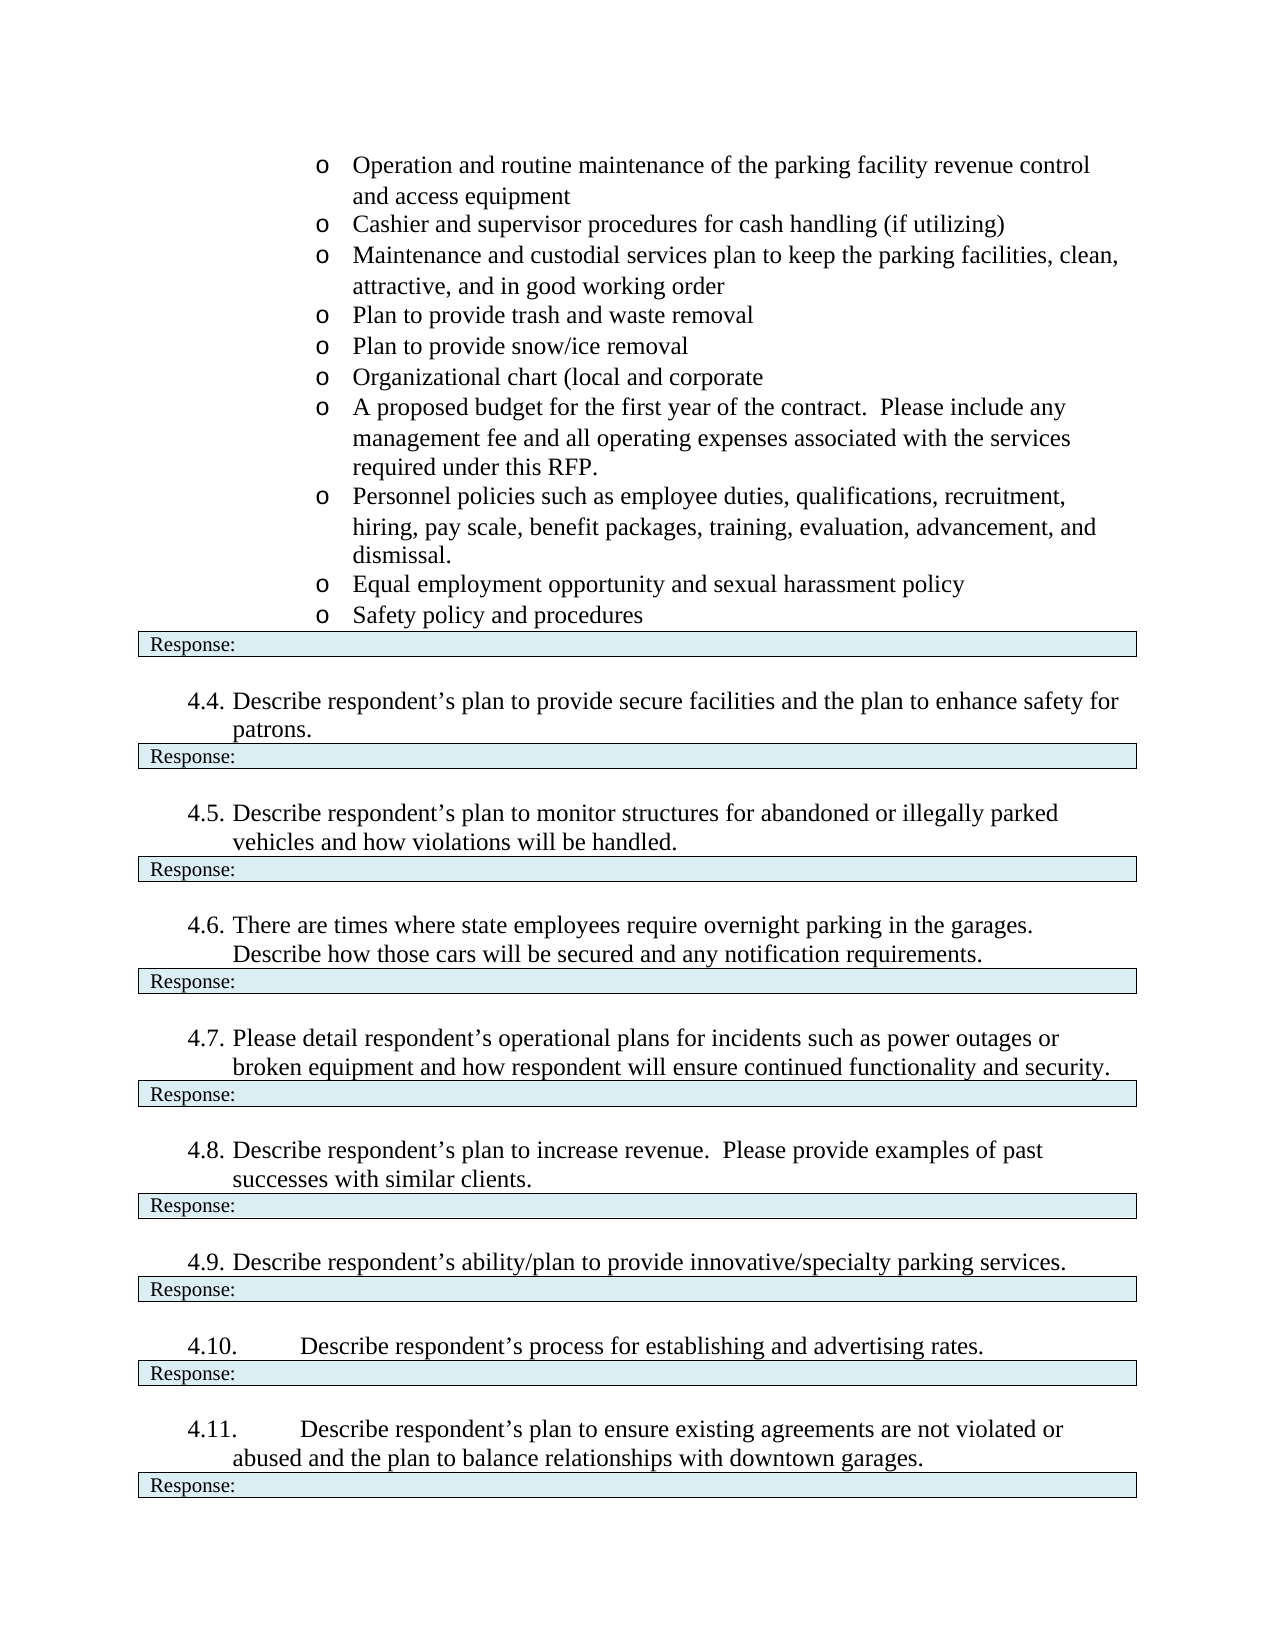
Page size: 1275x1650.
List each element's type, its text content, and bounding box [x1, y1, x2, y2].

list Operation and routine maintenance of the parking facility revenue control and access equipment [315, 150, 1125, 209]
table_header Response: [139, 1277, 1136, 1301]
list Cashier and supervisor procedures for cash handling (if utilizing) [315, 209, 1125, 240]
table_header Response: [139, 857, 1136, 881]
list Describe respondent’s plan to ensure existing agreements are not violated or abused and the plan to balance relationships with downtown garages. [187, 1414, 1125, 1472]
list Describe respondent’s ability/plan to provide innovative/specialty parking services. [187, 1247, 1125, 1276]
list Describe respondent’s plan to monitor structures for abandoned or illegally parked vehicles and how violations will be handled. [187, 798, 1125, 856]
list A proposed budget for the first year of the contract. Please include any management fee and all operating expenses associated with the services required under this RFP. [315, 392, 1125, 481]
list There are times where state employees require overnight parking in the garages. Describe how those cars will be secured and any notification requirements. [187, 911, 1125, 968]
list Organizational chart (local and corporate [315, 362, 1125, 392]
table_header Response: [139, 1361, 1136, 1385]
list Equal employment opportunity and sexual harassment policy [315, 569, 1125, 600]
table_header Response: [139, 632, 1136, 656]
list Personnel policies such as employee duties, qualifications, recruitment, hiring, pay scale, benefit packages, training, evaluation, advancement, and dismissal. [315, 481, 1125, 569]
table_header Response: [139, 1194, 1136, 1217]
list Describe respondent’s plan to increase revenue. Please provide examples of past successes with similar clients. [187, 1135, 1125, 1192]
list Plan to provide snow/ice removal [315, 331, 1125, 362]
list Describe respondent’s plan to provide secure facilities and the plan to enhance safety for patrons. [187, 686, 1125, 743]
table_header Response: [139, 1473, 1136, 1497]
table_header Response: [139, 1081, 1136, 1106]
list Please detail respondent’s operational plans for incidents such as power outages or broken equipment and how respondent will ensure continued functionality and security. [187, 1023, 1125, 1080]
list Plan to provide trash and waste removal [315, 300, 1125, 331]
list Maintenance and custodial services plan to keep the parking facilities, clean, attractive, and in good working order [315, 240, 1125, 300]
table_header Response: [139, 744, 1136, 768]
list Safety policy and procedures [315, 600, 1125, 631]
table_header Response: [139, 969, 1136, 993]
list Describe respondent’s process for establishing and advertising rates. [187, 1331, 1125, 1360]
